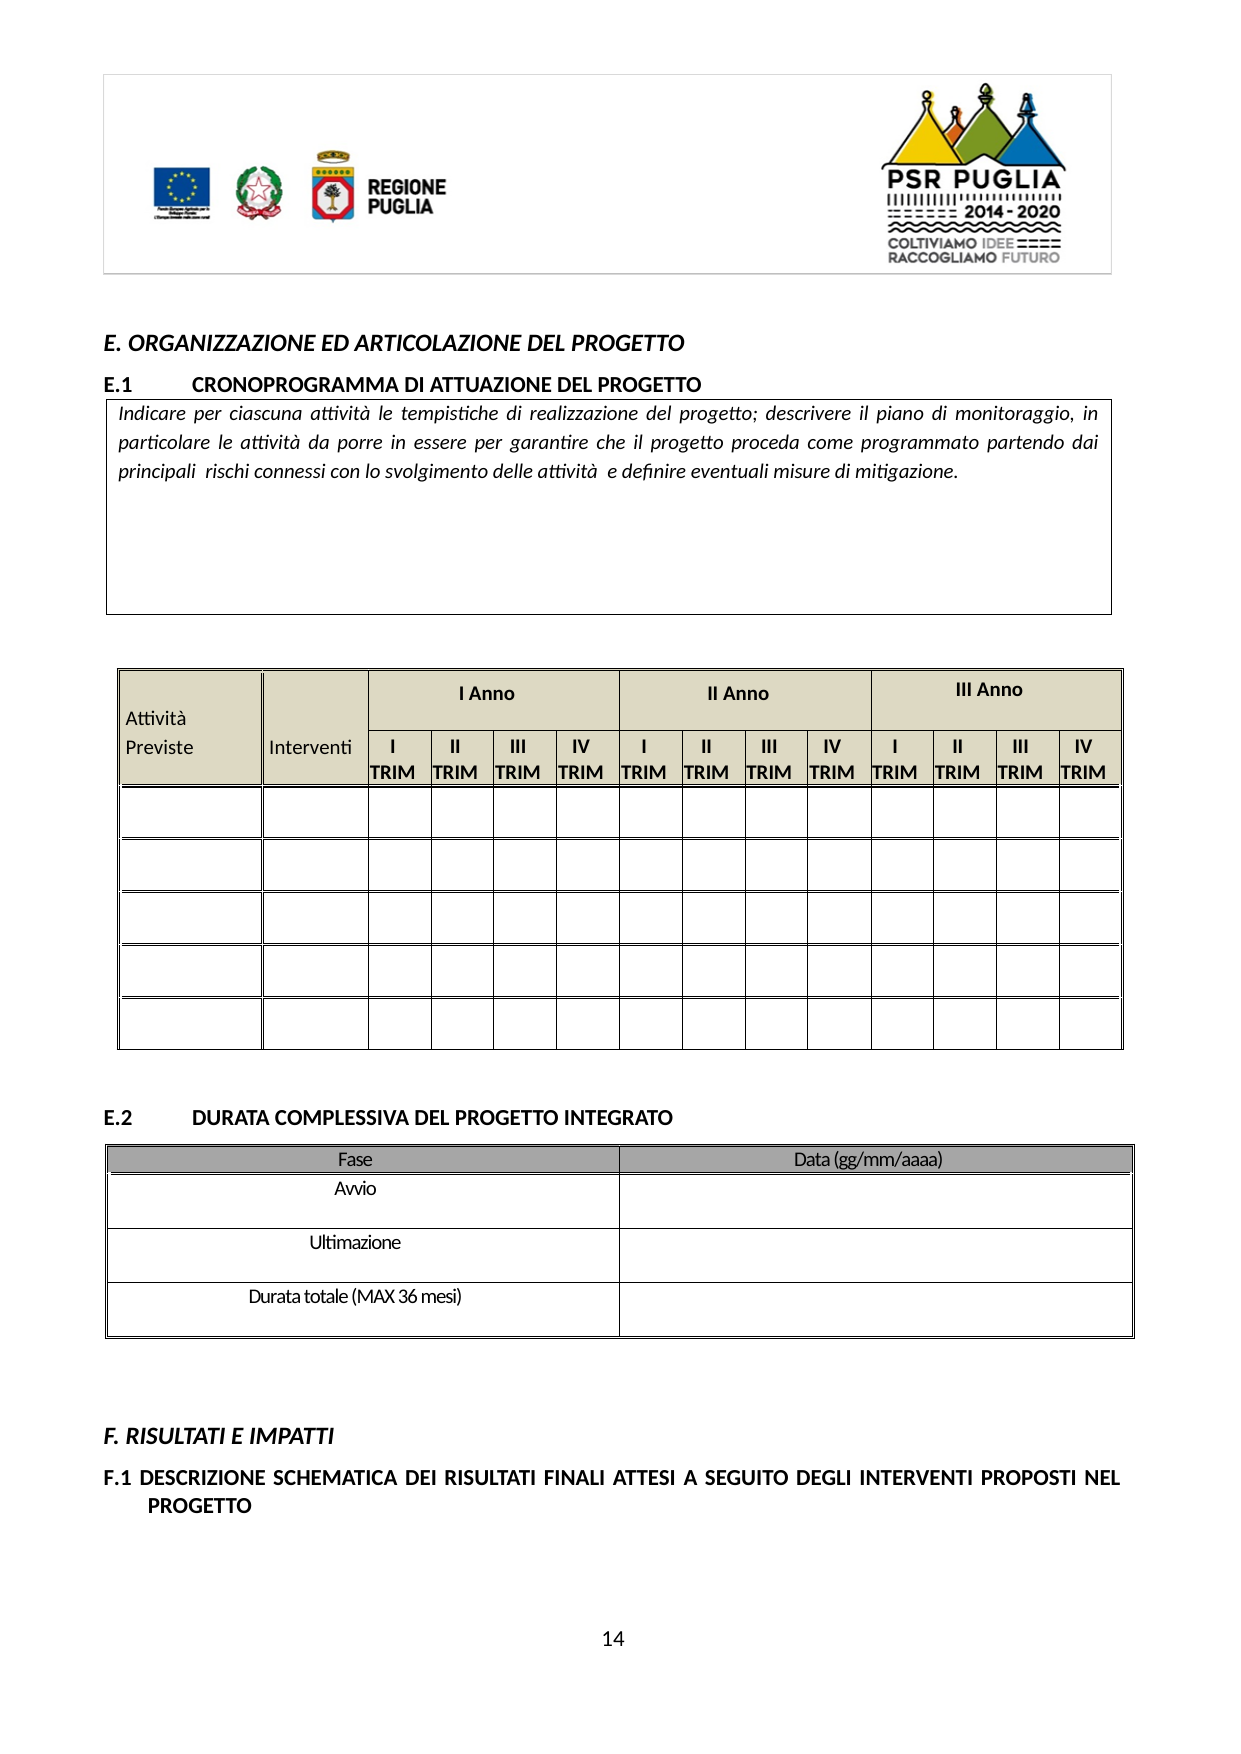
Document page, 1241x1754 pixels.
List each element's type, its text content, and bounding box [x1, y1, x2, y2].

subtitle F. RISULTATI E IMPATTI [103, 1420, 1122, 1450]
table_header I Anno [369, 671, 619, 730]
table_cell [620, 1283, 1132, 1336]
table_cell [264, 946, 368, 996]
table_cell [934, 840, 996, 890]
text F.1 DESCRIZIONE SCHEMATICA DEI RISULTATI FINALI ATTESI A SEGUITO DEGLI INTERVENTI PROPOSTI NEL PROGETTO [103, 1463, 1122, 1519]
table_cell [264, 788, 368, 837]
table_cell [494, 788, 556, 837]
table_cell [808, 840, 871, 890]
table_cell I TRIM [369, 731, 431, 784]
picture [104, 75, 1111, 274]
table_cell [118, 784, 263, 837]
table_cell [494, 999, 556, 1049]
table_cell [1060, 890, 1122, 943]
table_cell [808, 788, 871, 837]
table_cell [934, 788, 996, 837]
table_cell [557, 999, 619, 1049]
table_cell [264, 999, 368, 1049]
table_cell [997, 999, 1059, 1049]
table_cell [369, 840, 431, 890]
table_cell [746, 893, 807, 943]
table_cell IV TRIM [557, 731, 619, 784]
table_cell [557, 840, 619, 890]
table_cell [369, 893, 431, 943]
table_cell [369, 999, 431, 1049]
table_cell [746, 788, 807, 837]
table_cell [808, 946, 871, 996]
table_header Attività Previste [118, 669, 263, 784]
table_cell [494, 893, 556, 943]
table_cell [997, 840, 1059, 890]
table_cell [620, 1172, 1133, 1228]
table_header Interventi [263, 671, 368, 784]
table_cell [872, 946, 933, 996]
table_cell [683, 946, 745, 996]
table_header II Anno [620, 671, 871, 730]
table_cell [746, 946, 807, 996]
table_cell II TRIM [432, 731, 493, 784]
table_cell II TRIM [683, 731, 745, 784]
table_cell [1060, 837, 1122, 890]
table_cell I TRIM [872, 731, 933, 784]
table_cell I TRIM [620, 731, 682, 784]
table_cell [1060, 943, 1122, 996]
table_cell III TRIM [494, 731, 556, 784]
table_cell [808, 999, 871, 1049]
table_cell [494, 840, 556, 890]
table_cell [432, 788, 493, 837]
table_cell [118, 943, 263, 996]
table_cell Durata totale (MAX 36 mesi) [108, 1283, 619, 1336]
table_cell [683, 788, 745, 837]
table_cell [683, 840, 745, 890]
table_cell [118, 996, 263, 1049]
table_cell [432, 946, 493, 996]
table_cell [997, 788, 1059, 837]
table_cell [557, 893, 619, 943]
subtitle E. ORGANIZZAZIONE ED ARTICOLAZIONE DEL PROGETTO [103, 328, 1122, 358]
table_cell III TRIM [746, 731, 807, 784]
table_cell II TRIM [934, 731, 996, 784]
table_cell [369, 788, 431, 837]
table_cell [494, 946, 556, 996]
table_cell [369, 946, 431, 996]
table_cell [620, 999, 682, 1049]
table_cell [432, 893, 493, 943]
table_cell [997, 946, 1059, 996]
table_cell [1060, 784, 1122, 837]
table_cell [872, 999, 933, 1049]
table_cell [118, 890, 263, 943]
table_cell [620, 788, 682, 837]
table_cell IV TRIM [1060, 731, 1121, 784]
table_cell [872, 893, 933, 943]
table_cell [264, 893, 368, 943]
table_cell [620, 946, 682, 996]
table_cell [118, 837, 263, 890]
table_cell [620, 893, 682, 943]
table_header Fase [108, 1147, 619, 1172]
table_cell [620, 1229, 1132, 1282]
table_cell Avvio [107, 1172, 619, 1228]
table_cell [683, 999, 745, 1049]
table_cell [683, 893, 745, 943]
table_cell [557, 788, 619, 837]
table_cell [1060, 996, 1122, 1049]
table_cell [934, 893, 996, 943]
table_cell [872, 788, 933, 837]
table_cell [746, 999, 807, 1049]
table_cell Ultimazione [108, 1229, 619, 1282]
table_cell [872, 840, 933, 890]
table_cell [934, 999, 996, 1049]
text E.1 CRONOPROGRAMMA DI ATTUAZIONE DEL PROGETTO [103, 371, 1122, 399]
table_cell [746, 840, 807, 890]
text E.2 DURATA COMPLESSIVA DEL PROGETTO INTEGRATO [103, 1103, 1122, 1131]
table_cell [620, 840, 682, 890]
table_header Data (gg/mm/aaaa) [620, 1147, 1132, 1172]
table_cell [557, 946, 619, 996]
table_cell IV TRIM [808, 731, 871, 784]
table_cell [432, 999, 493, 1049]
table_header Indicare per ciascuna attività le tempistiche di realizzazione del progetto; descrivere il piano di monitoraggio, in particolare le attività da porre in essere per garantire che il progetto proceda come programmato partendo dai principali rischi connessi con lo svolgimento delle attività e definire eventuali misure di mitigazione. [107, 400, 1111, 614]
table_header III Anno [872, 671, 1121, 730]
table_cell [264, 840, 368, 890]
table_cell [432, 840, 493, 890]
table_cell III TRIM [997, 731, 1059, 784]
table_cell [997, 893, 1059, 943]
table_cell [808, 893, 871, 943]
table_cell [934, 946, 996, 996]
